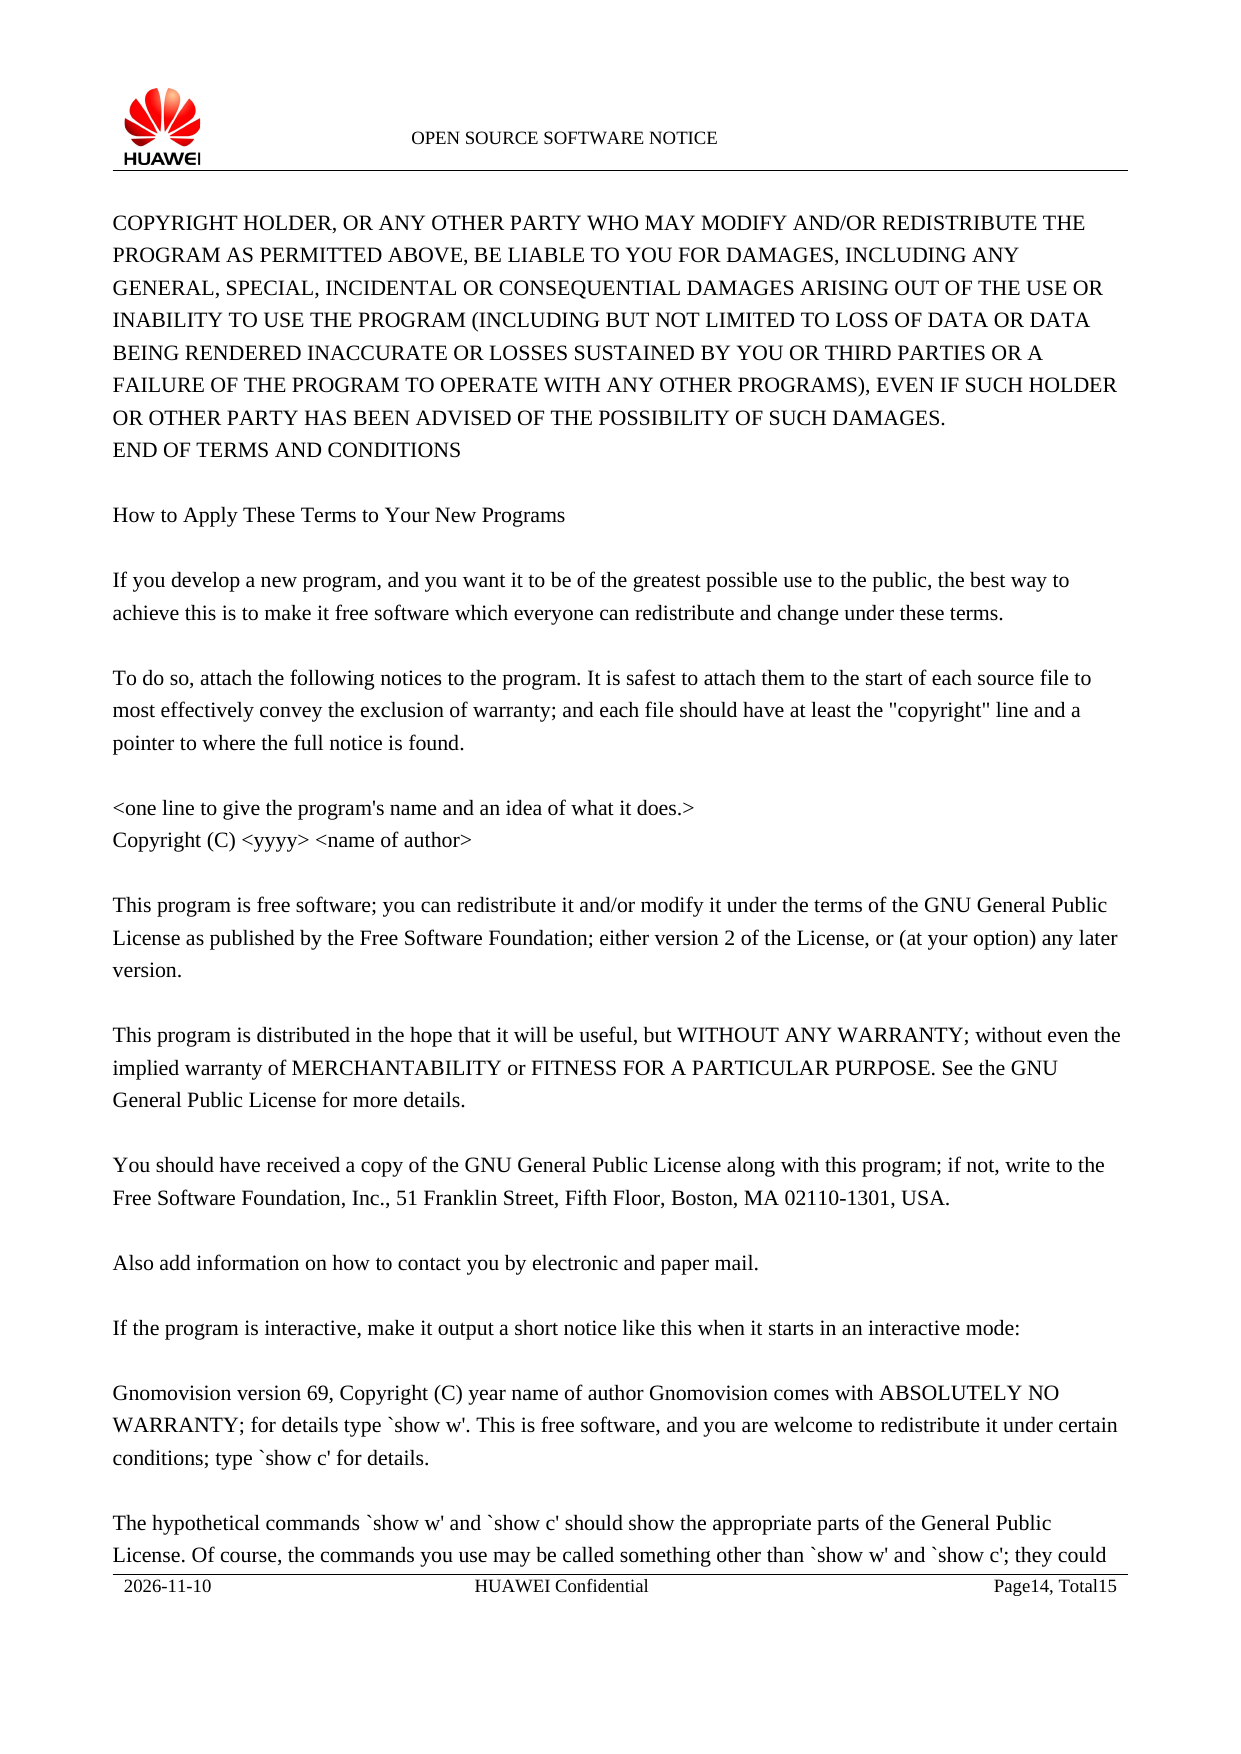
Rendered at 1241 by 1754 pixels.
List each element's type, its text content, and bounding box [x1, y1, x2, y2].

picture [124, 88, 201, 165]
